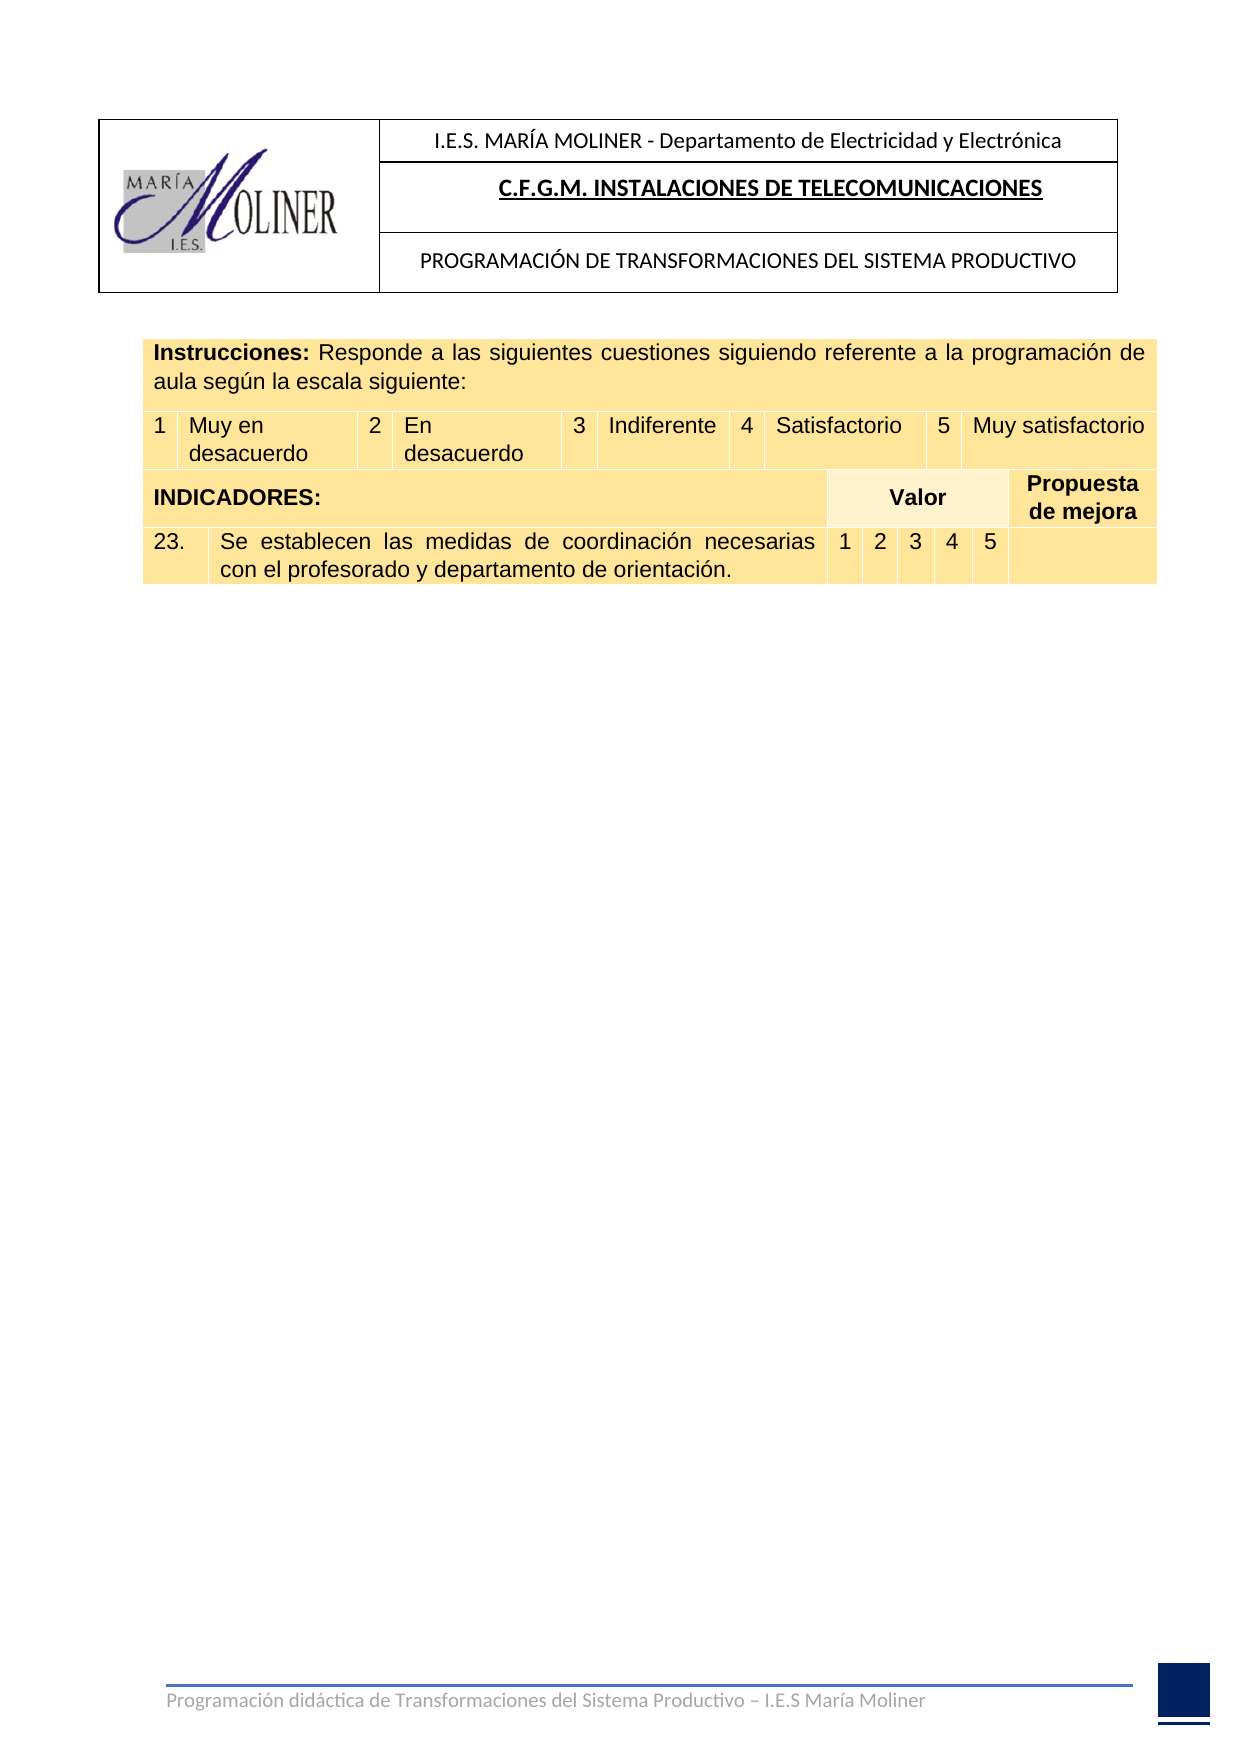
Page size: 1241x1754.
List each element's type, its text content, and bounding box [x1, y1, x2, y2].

table_cell 3 [562, 412, 597, 469]
table_cell 5 [927, 412, 961, 469]
table_cell 1 [828, 528, 862, 584]
picture [109, 141, 341, 267]
table_cell Valor [828, 470, 1008, 527]
table_cell 2 [358, 412, 392, 469]
table_header Instrucciones: Responde a las siguientes cuestiones siguiendo referente a la programación de aula según la escala siguiente: [143, 339, 1157, 411]
table_cell Se establecen las medidas de coordinación necesarias con el profesorado y departamento de orientación. [209, 528, 827, 584]
table_cell En desacuerdo [393, 412, 561, 469]
table_cell Satisfactorio [765, 412, 926, 469]
table_cell INDICADORES: [143, 470, 827, 527]
table_cell 5 [973, 528, 1008, 584]
table_cell 1 [143, 412, 177, 469]
table_cell Muy en desacuerdo [178, 412, 357, 469]
table_cell Muy satisfactorio [962, 412, 1157, 469]
table_cell 3 [898, 528, 934, 584]
table_cell 4 [935, 528, 972, 584]
table_cell 4 [730, 412, 764, 469]
table_cell Indiferente [598, 412, 729, 469]
table_cell [1009, 528, 1157, 584]
table_cell 23. [143, 528, 208, 584]
table_cell 2 [863, 528, 897, 584]
table_cell Propuesta de mejora [1009, 470, 1157, 527]
